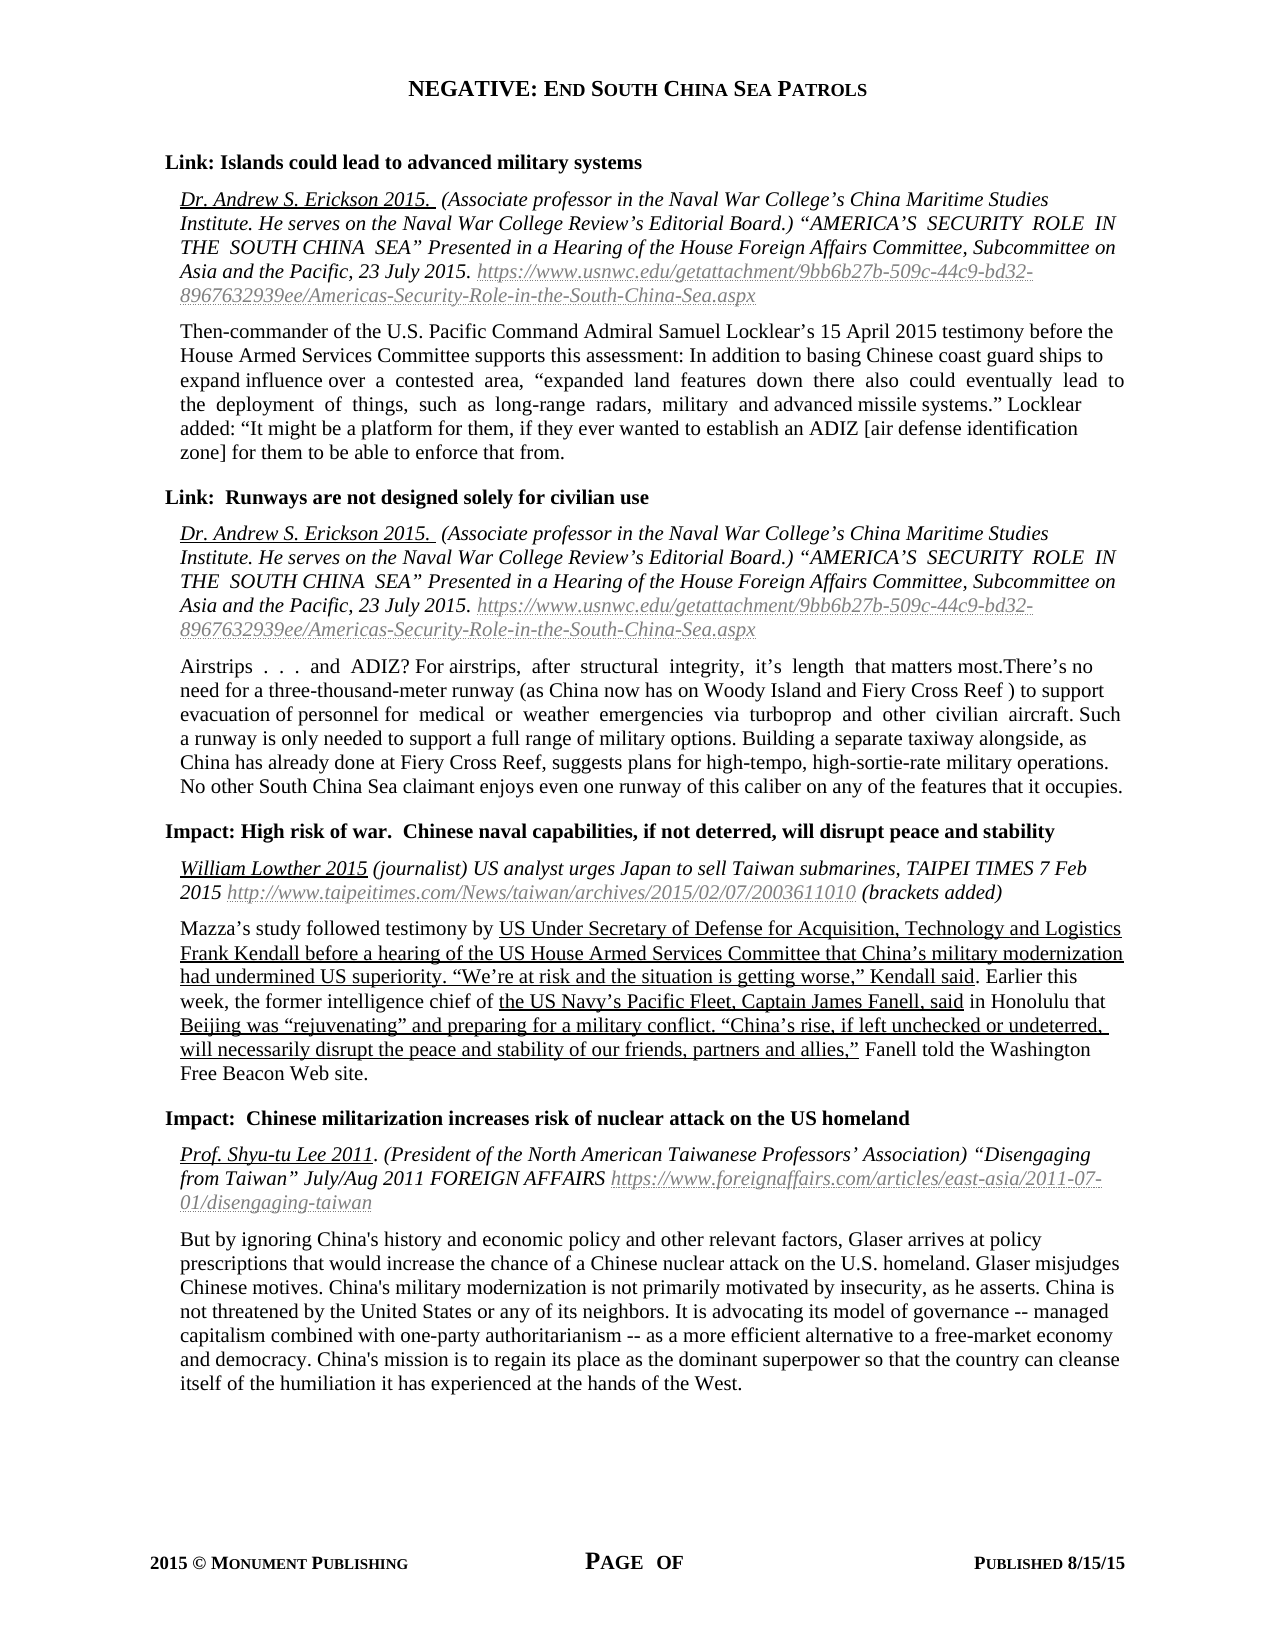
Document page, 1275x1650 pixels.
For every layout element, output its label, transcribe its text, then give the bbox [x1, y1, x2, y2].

text Link: Islands could lead to advanced military systems [165, 150, 1125, 174]
text Airstrips . . . and ADIZ? For airstrips, after structural integrity, it’s length that matters most.There’s no need for a three-thousand-meter runway (as China now has on Woody Island and Fiery Cross Reef ) to support evacuation of personnel for medical or weather emergencies via turboprop and other civilian aircraft. Such a runway is only needed to support a full range of military options. Building a separate taxiway alongside, as China has already done at Fiery Cross Reef, suggests plans for high-tempo, high-sortie-rate military operations. No other South China Sea claimant enjoys even one runway of this caliber on any of the features that it occupies. [180, 654, 1125, 798]
text Then-commander of the U.S. Pacific Command Admiral Samuel Locklear’s 15 April 2015 testimony before the House Armed Services Committee supports this assessment: In addition to basing Chinese coast guard ships to expand influence over a contested area, “expanded land features down there also could eventually lead to the deployment of things, such as long-range radars, military and advanced missile systems.” Locklear added: “It might be a platform for them, if they ever wanted to establish an ADIZ [air defense identification zone] for them to be able to enforce that from. [180, 319, 1125, 464]
text Prof. Shyu-tu Lee 2011. (President of the North American Taiwanese Professors’ Association) “Disengaging from Taiwan” July/Aug 2011 FOREIGN AFFAIRS https://www.foreignaffairs.com/articles/east-asia/2011-07-01/disengaging-taiwan [180, 1142, 1125, 1214]
text Mazza’s study followed testimony by US Under Secretary of Defense for Acquisition, Technology and Logistics Frank Kendall before a hearing of the US House Armed Services Committee that China’s military modernization had undermined US superiority. “We’re at risk and the situation is getting worse,” Kendall said. Earlier this week, the former intelligence chief of the US Navy’s Pacific Fleet, Captain James Fanell, said in Honolulu that Beijing was “rejuvenating” and preparing for a military conflict. “China’s rise, if left unchecked or undeterred, will necessarily disrupt the peace and stability of our friends, partners and allies,” Fanell told the Washington Free Beacon Web site. [180, 916, 1125, 1085]
text Impact: High risk of war. Chinese naval capabilities, if not deterred, will disrupt peace and stability [165, 819, 1125, 843]
text Dr. Andrew S. Erickson 2015. (Associate professor in the Naval War College’s China Maritime Studies Institute. He serves on the Naval War College Review’s Editorial Board.) “AMERICA’S SECURITY ROLE IN THE SOUTH CHINA SEA” Presented in a Hearing of the House Foreign Affairs Committee, Subcommittee on Asia and the Pacific, 23 July 2015. https://www.usnwc.edu/getattachment/9bb6b27b-509c-44c9-bd32-8967632939ee/Americas-Security-Role-in-the-South-China-Sea.aspx [180, 187, 1125, 307]
text Dr. Andrew S. Erickson 2015. (Associate professor in the Naval War College’s China Maritime Studies Institute. He serves on the Naval War College Review’s Editorial Board.) “AMERICA’S SECURITY ROLE IN THE SOUTH CHINA SEA” Presented in a Hearing of the House Foreign Affairs Committee, Subcommittee on Asia and the Pacific, 23 July 2015. https://www.usnwc.edu/getattachment/9bb6b27b-509c-44c9-bd32-8967632939ee/Americas-Security-Role-in-the-South-China-Sea.aspx [180, 521, 1125, 641]
text William Lowther 2015 (journalist) US analyst urges Japan to sell Taiwan submarines, TAIPEI TIMES 7 Feb 2015 http://www.taipeitimes.com/News/taiwan/archives/2015/02/07/2003611010 (brackets added) [180, 856, 1125, 904]
text Link: Runways are not designed solely for civilian use [165, 484, 1125, 509]
text But by ignoring China's history and economic policy and other relevant factors, Glaser arrives at policy prescriptions that would increase the chance of a Chinese nuclear attack on the U.S. homeland. Glaser misjudges Chinese motives. China's military modernization is not primarily motivated by insecurity, as he asserts. China is not threatened by the United States or any of its neighbors. It is advocating its model of governance -- managed capitalism combined with one-party authoritarianism -- as a more efficient alternative to a free-market economy and democracy. China's mission is to regain its place as the dominant superpower so that the country can cleanse itself of the humiliation it has experienced at the hands of the West. [180, 1227, 1125, 1395]
text Impact: Chinese militarization increases risk of nuclear attack on the US homeland [165, 1106, 1125, 1130]
